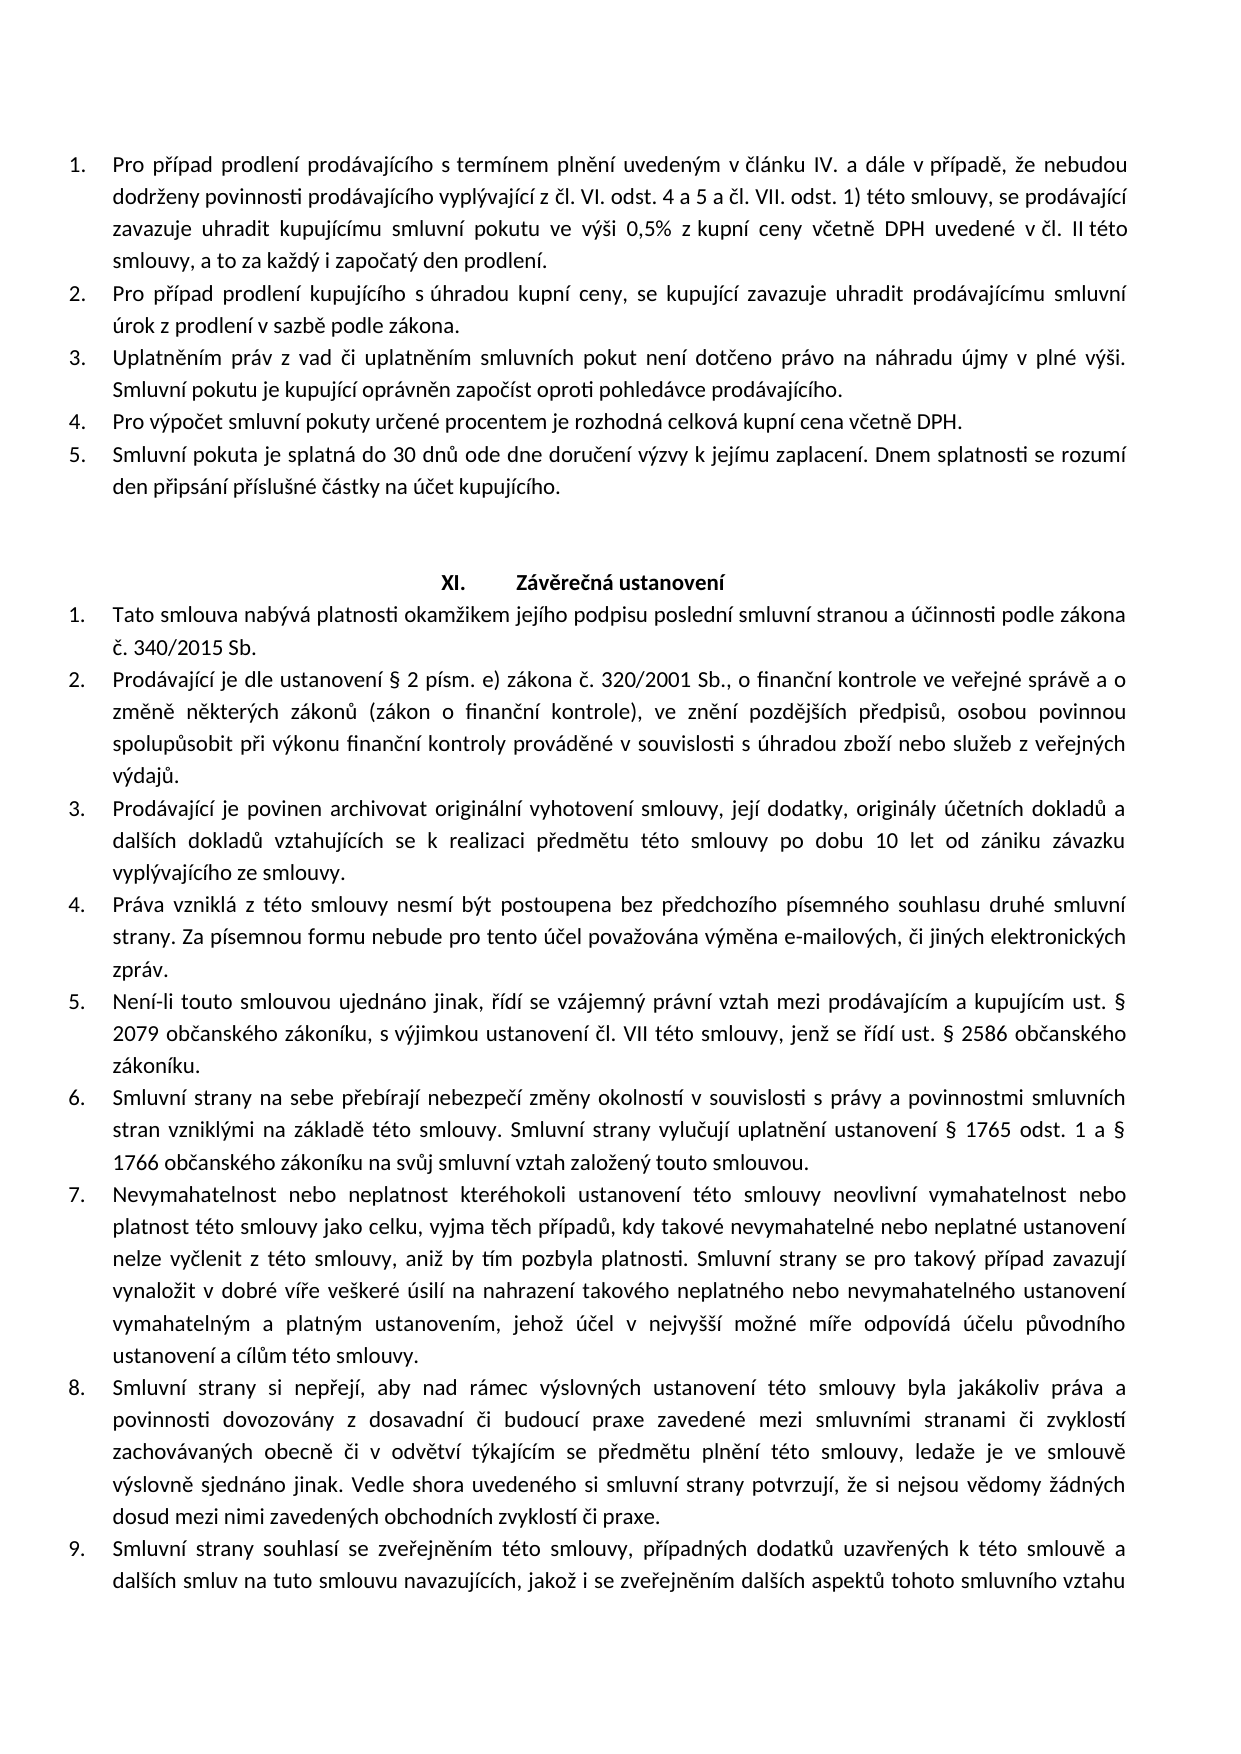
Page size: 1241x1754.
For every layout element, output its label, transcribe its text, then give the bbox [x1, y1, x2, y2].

list Prodávající je dle ustanovení § 2 písm. e) zákona č. 320/2001 Sb., o finanční kontrole ve veřejné správě a o změně některých zákonů (zákon o finanční kontrole), ve znění pozdějších předpisů, osobou povinnou spolupůsobit při výkonu finanční kontroly prováděné v souvislosti s úhradou zboží nebo služeb z veřejných výdajů. [68, 665, 1128, 789]
list Nevymahatelnost nebo neplatnost kteréhokoli ustanovení této smlouvy neovlivní vymahatelnost nebo platnost této smlouvy jako celku, vyjma těch případů, kdy takové nevymahatelné nebo neplatné ustanovení nelze vyčlenit z této smlouvy, aniž by tím pozbyla platnosti. Smluvní strany se pro takový případ zavazují vynaložit v dobré víře veškeré úsilí na nahrazení takového neplatného nebo nevymahatelného ustanovení vymahatelným a platným ustanovením, jehož účel v nejvyšší možné míře odpovídá účelu původního ustanovení a cílům této smlouvy. [68, 1180, 1128, 1369]
list Smluvní strany si nepřejí, aby nad rámec výslovných ustanovení této smlouvy byla jakákoliv práva a povinnosti dovozovány z dosavadní či budoucí praxe zavedené mezi smluvními stranami či zvyklostí zachovávaných obecně či v odvětví týkajícím se předmětu plnění této smlouvy, ledaže je ve smlouvě výslovně sjednáno jinak. Vedle shora uvedeného si smluvní strany potvrzují, že si nejsou vědomy žádných dosud mezi nimi zavedených obchodních zvyklostí či praxe. [68, 1373, 1128, 1530]
list Pro případ prodlení prodávajícího s termínem plnění uvedeným v článku IV. a dále v případě, že nebudou dodrženy povinnosti prodávajícího vyplývající z čl. VI. odst. 4 a 5 a čl. VII. odst. 1) této smlouvy, se prodávající zavazuje uhradit kupujícímu smluvní pokutu ve výši 0,5% z kupní ceny včetně DPH uvedené v čl. II této smlouvy, a to za každý i započatý den prodlení. [69, 150, 1128, 274]
list Uplatněním práv z vad či uplatněním smluvních pokut není dotčeno právo na náhradu újmy v plné výši. Smluvní pokutu je kupující oprávněn započíst oproti pohledávce prodávajícího. [69, 343, 1128, 403]
list Závěrečná ustanovení [37, 568, 1128, 596]
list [68, 1534, 1128, 1594]
list Pro případ prodlení kupujícího s úhradou kupní ceny, se kupující zavazuje uhradit prodávajícímu smluvní úrok z prodlení v sazbě podle zákona. [69, 279, 1128, 339]
list Práva vzniklá z této smlouvy nesmí být postoupena bez předchozího písemného souhlasu druhé smluvní strany. Za písemnou formu nebude pro tento účel považována výměna e-mailových, či jiných elektronických zpráv. [68, 890, 1128, 983]
list Není-li touto smlouvou ujednáno jinak, řídí se vzájemný právní vztah mezi prodávajícím a kupujícím ust. § 2079 občanského zákoníku, s výjimkou ustanovení čl. VII této smlouvy, jenž se řídí ust. § 2586 občanského zákoníku. [68, 987, 1128, 1079]
list Prodávající je povinen archivovat originální vyhotovení smlouvy, její dodatky, originály účetních dokladů a dalších dokladů vztahujících se k realizaci předmětu této smlouvy po dobu 10 let od zániku závazku vyplývajícího ze smlouvy. [68, 794, 1128, 886]
list Tato smlouva nabývá platnosti okamžikem jejího podpisu poslední smluvní stranou a účinnosti podle zákona č. 340/2015 Sb. [68, 601, 1128, 661]
list Pro výpočet smluvní pokuty určené procentem je rozhodná celková kupní cena včetně DPH. [69, 407, 1128, 436]
list Smluvní pokuta je splatná do 30 dnů ode dne doručení výzvy k jejímu zaplacení. Dnem splatnosti se rozumí den připsání příslušné částky na účet kupujícího. [69, 440, 1128, 500]
list Smluvní strany na sebe přebírají nebezpečí změny okolností v souvislosti s právy a povinnostmi smluvních stran vzniklými na základě této smlouvy. Smluvní strany vylučují uplatnění ustanovení § 1765 odst. § 1766 občanského zákoníku na svůj smluvní vztah založený touto smlouvou. [68, 1083, 1128, 1176]
